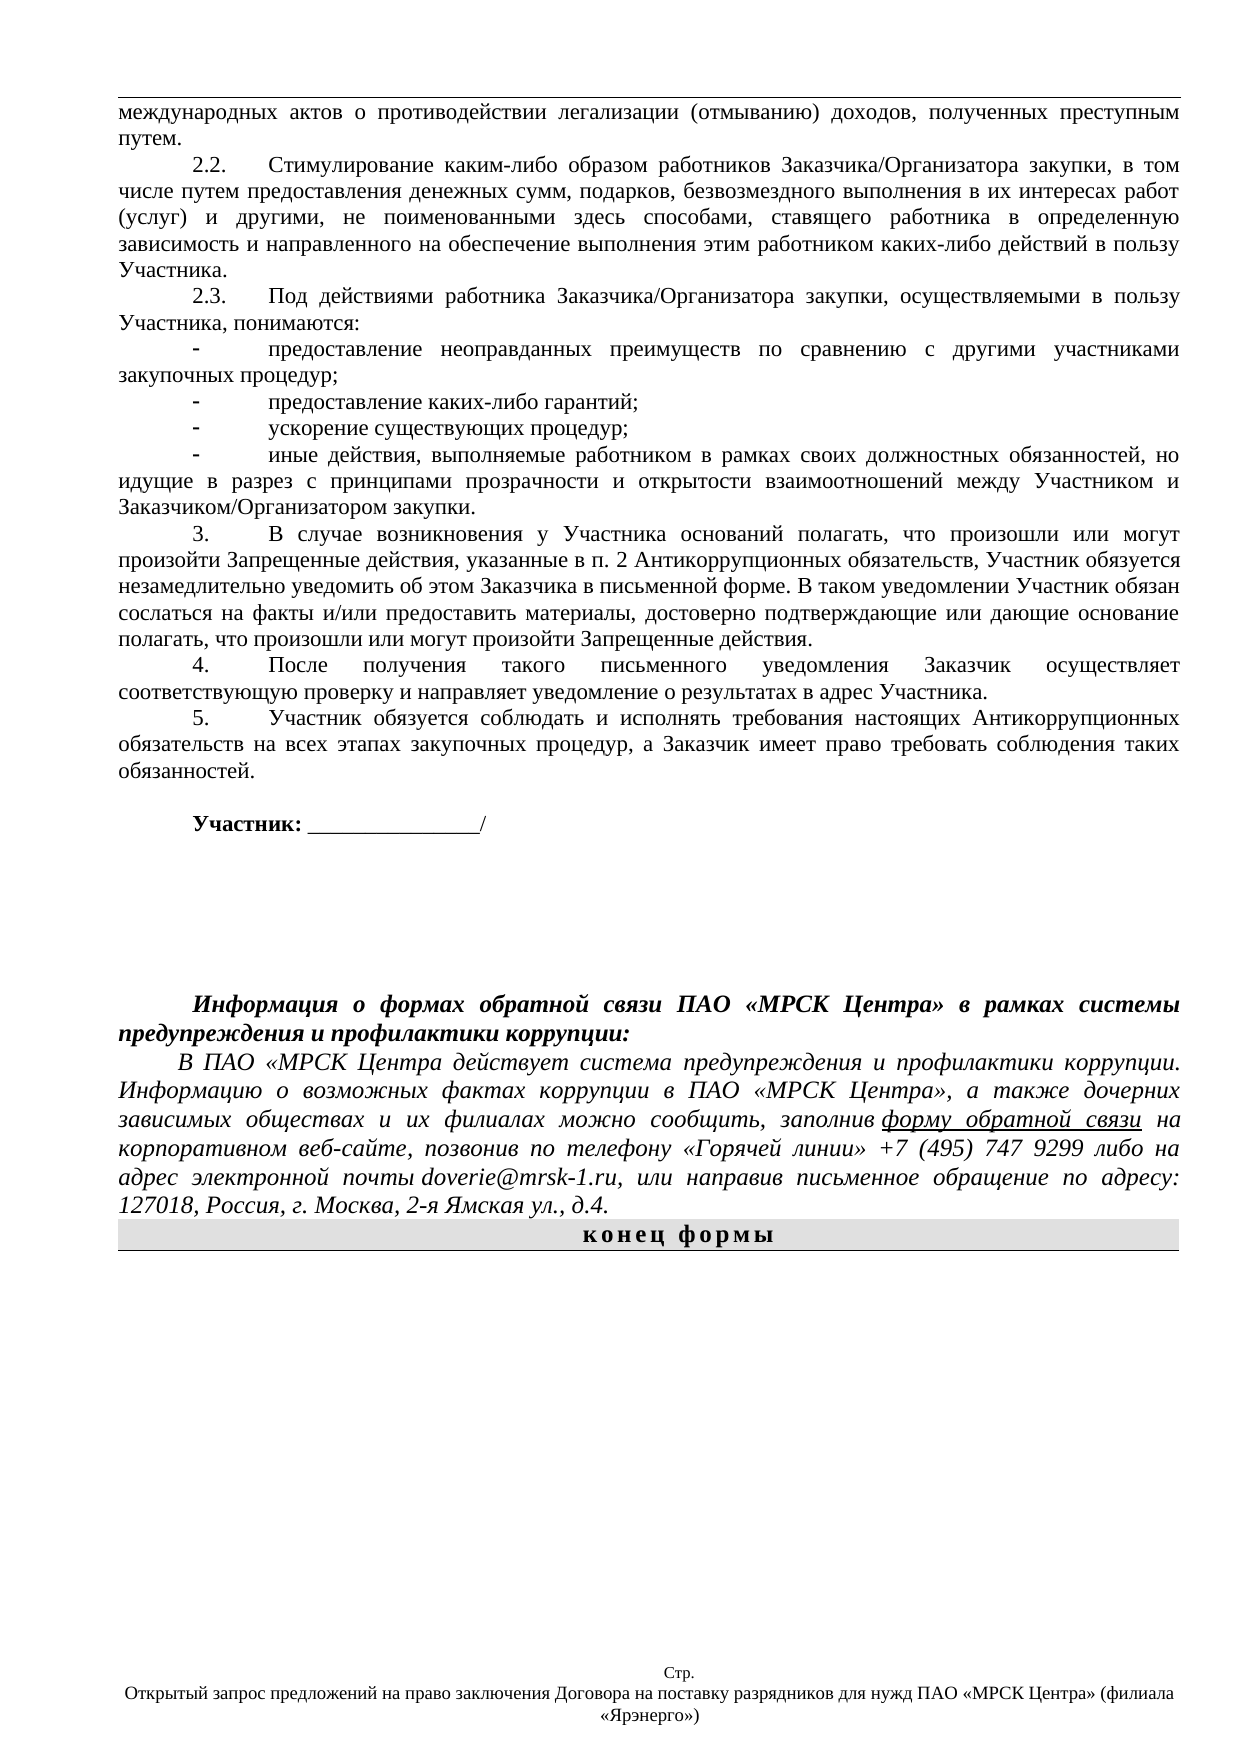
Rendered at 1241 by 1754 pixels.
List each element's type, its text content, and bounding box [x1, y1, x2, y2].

list Cтимулирование каким-либо образом работников Заказчика/Организатора закупки, в том числе путем предоставления денежных сумм, подарков, безвозмездного выполнения в их интересах работ (услуг) и другими, не поименованными здесь способами, ставящего работника в определенную зависимость и направленного на обеспечение выполнения этим работником каких-либо действий в пользу Участника. [118, 151, 1181, 282]
text В ПАО «МРСК Центра действует система предупреждения и профилактики коррупции. Информацию о возможных фактах коррупции в ПАО «МРСК Центра», а также дочерних зависимых обществах и их филиалах можно сообщить, заполнив форму обратной связи на корпоративном веб-сайте, позвонив по телефону «Горячей линии» +7 (495) 747 9299 либо на адрес электронной почты doverie@mrsk-1.ru, или направив письменное обращение по адресу: 127018, Россия, г. Москва, 2-я Ямская ул., д.4. [118, 1047, 1181, 1076]
list В случае возникновения у Участника оснований полагать, что произошли или могут произойти Запрещенные действия, указанные в п. 2 Антикоррупционных обязательств, Участник обязуется незамедлительно уведомить об этом Заказчика в письменной форме. В таком уведомлении Участник обязан сослаться на факты и/или предоставить материалы, достоверно подтверждающие или дающие основание полагать, что произошли или могут произойти Запрещенные действия. [118, 520, 1181, 651]
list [118, 98, 1181, 151]
text Участник: _______________/ [118, 809, 1181, 836]
list иные действия, выполняемые работником в рамках своих должностных обязанностей, но идущие в разрез с принципами прозрачности и открытости взаимоотношений между Участником и Заказчиком/Организатором закупки. [118, 441, 1181, 520]
text конец формы [118, 1219, 1179, 1250]
list Под действиями работника Заказчика/Организатора закупки, осуществляемыми в пользу Участника, понимаются: [118, 282, 1181, 335]
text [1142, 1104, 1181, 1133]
text В ПАО «МРСК Центра действует система предупреждения и профилактики коррупции. Информацию о возможных фактах коррупции в ПАО «МРСК Центра», а также дочерних зависимых обществах и их филиалах можно сообщить, заполнив форму обратной связи на корпоративном веб-сайте, позвонив по телефону «Горячей линии» +7 (495) 747 9299 либо на адрес электронной почты doverie@mrsk-1.ru, или направив письменное обращение по адресу: 127018, Россия, г. Москва, 2-я Ямская ул., д.4. [415, 1162, 1181, 1219]
list предоставление каких-либо гарантий; [118, 388, 1181, 414]
list ускорение существующих процедур; [118, 414, 1181, 441]
text Информация о формах обратной связи ПАО «МРСК Центра» в рамках системы предупреждения и профилактики коррупции: [118, 989, 1181, 1047]
list Участник обязуется соблюдать и исполнять требования настоящих Антикоррупционных обязательств на всех этапах закупочных процедур, а Заказчик имеет право требовать соблюдения таких обязанностей. [118, 704, 1181, 783]
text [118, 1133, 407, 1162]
list предоставление неоправданных преимуществ по сравнению с другими участниками закупочных процедур; [118, 335, 1181, 388]
list После получения такого письменного уведомления Заказчик осуществляет соответствующую проверку и направляет уведомление о результатах в адрес Участника. [118, 651, 1181, 704]
